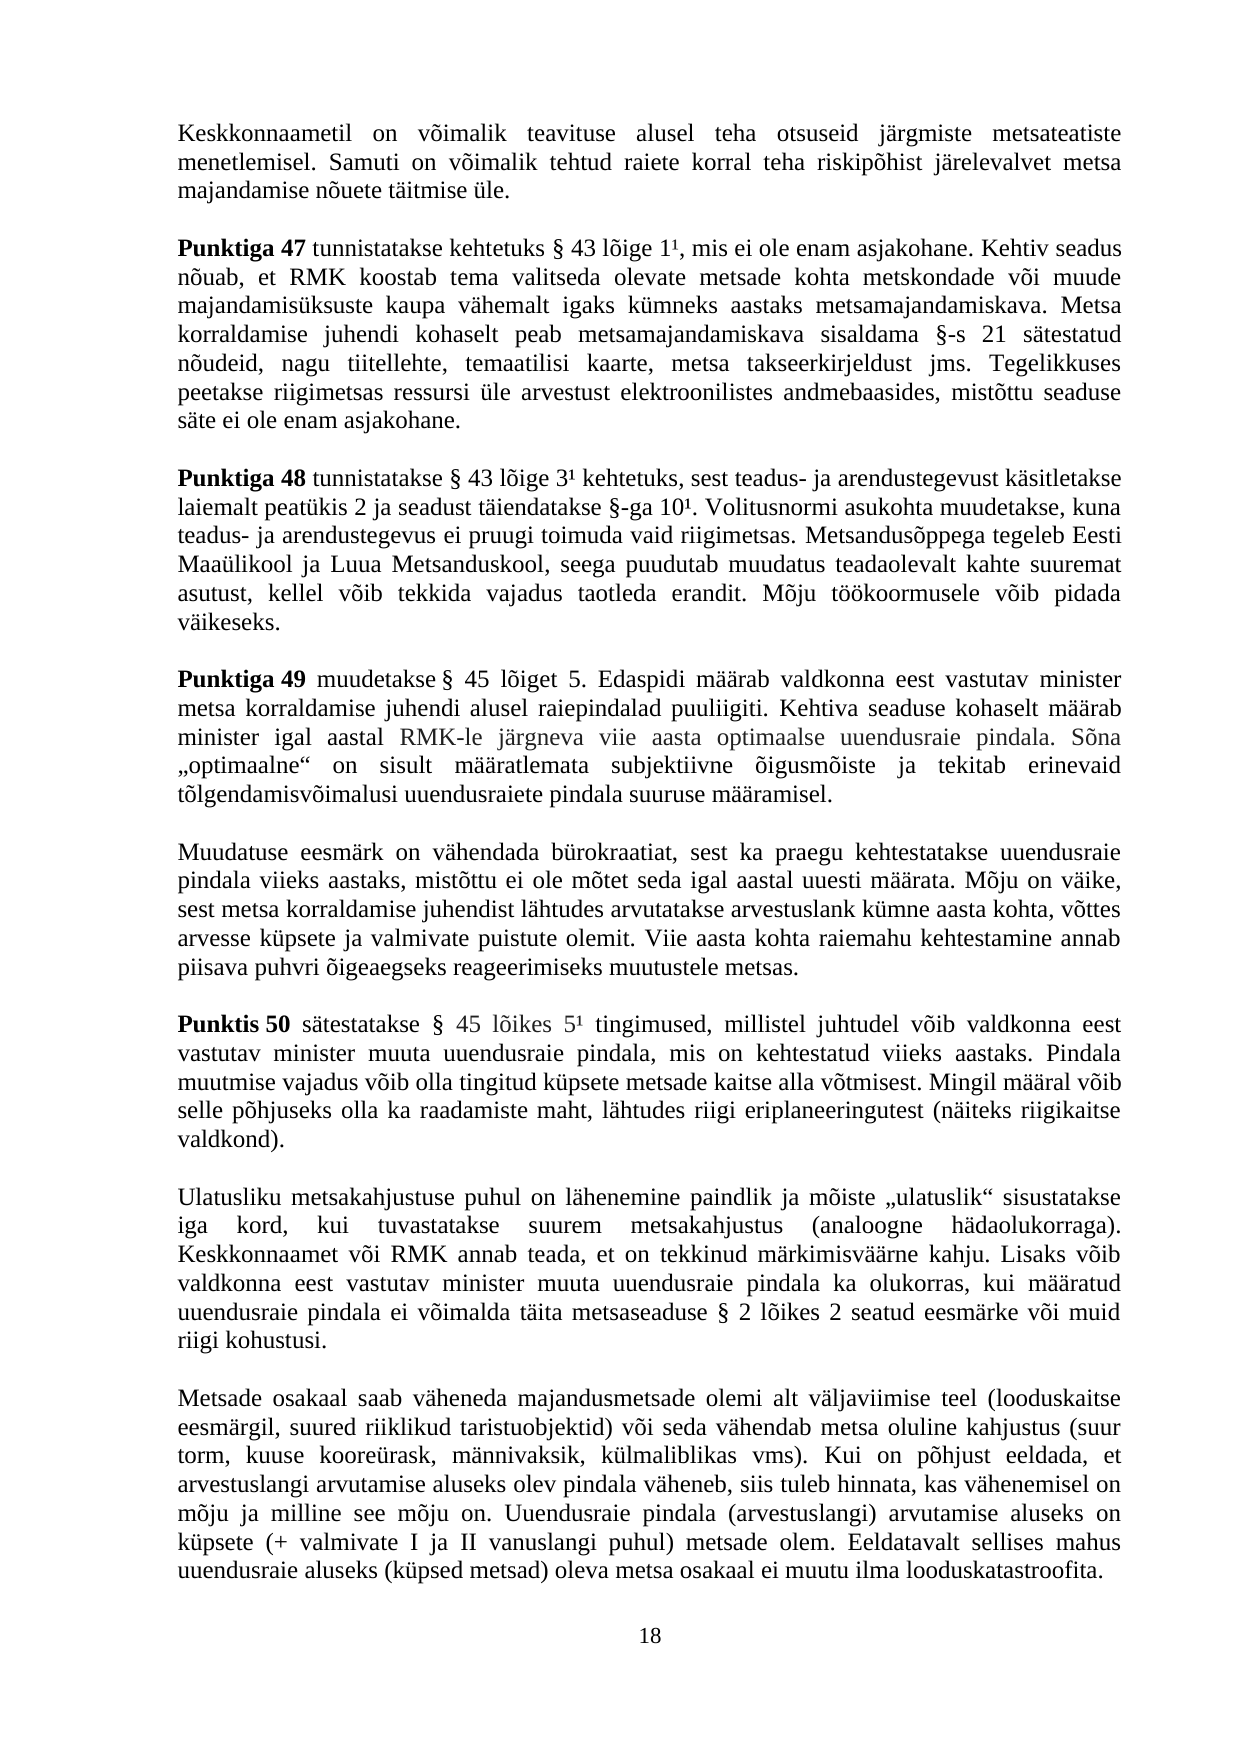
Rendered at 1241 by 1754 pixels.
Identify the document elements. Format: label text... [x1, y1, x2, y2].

text Metsade osakaal saab väheneda majandusmetsade olemi alt väljaviimise teel (looduskaitse eesmärgil, suured riiklikud taristuobjektid) või seda vähendab metsa oluline kahjustus (suur torm, kuuse kooreürask, männivaksik, külmaliblikas vms). Kui on põhjust eeldada, et arvestuslangi arvutamise aluseks olev pindala väheneb, siis tuleb hinnata, kas vähenemisel on mõju ja milline see mõju on. Uuendusraie pindala (arvestuslangi) arvutamise aluseks on küpsete (+ valmivate I ja II vanuslangi puhul) metsade olem. Eeldatavalt sellises mahus uuendusraie aluseks (küpsed metsad) oleva metsa osakaal ei muutu ilma looduskatastroofita. [177, 1383, 1122, 1584]
text Punktiga 49 muudetakse § 45 lõiget 5. Edaspidi määrab valdkonna eest vastutav minister metsa korraldamise juhendi alusel raiepindalad puuliigiti. Kehtiva seaduse kohaselt määrab minister igal aastal RMK-le järgneva viie aasta optimaalse uuendusraie pindala. Sõna „optimaalne“ on sisult määratlemata subjektiivne õigusmõiste ja tekitab erinevaid tõlgendamisvõimalusi uuendusraiete pindala suuruse määramisel. [177, 664, 1122, 808]
text Punktiga 48 tunnistatakse § 43 lõige 3¹ kehtetuks, sest teadus- ja arendustegevust käsitletakse laiemalt peatükis 2 ja seadust täiendatakse §-ga 10¹. Volitusnormi asukohta muudetakse, kuna teadus- ja arendustegevus ei pruugi toimuda vaid riigimetsas. Metsandusõppega tegeleb Eesti Maaülikool ja Luua Metsanduskool, seega puudutab muudatus teadaolevalt kahte suuremat asutust, kellel võib tekkida vajadus taotleda erandit. Mõju töökoormusele võib pidada väikeseks. [177, 463, 1122, 636]
text Keskkonnaametil on võimalik teavituse alusel teha otsuseid järgmiste metsateatiste menetlemisel. Samuti on võimalik tehtud raiete korral teha riskipõhist järelevalvet metsa majandamise nõuete täitmise üle. [177, 118, 1122, 204]
text Ulatusliku metsakahjustuse puhul on lähenemine paindlik ja mõiste „ulatuslik“ sisustatakse iga kord, kui tuvastatakse suurem metsakahjustus (analoogne hädaolukorraga). Keskkonnaamet või RMK annab teada, et on tekkinud märkimisväärne kahju. Lisaks võib valdkonna eest vastutav minister muuta uuendusraie pindala ka olukorras, kui määratud uuendusraie pindala ei võimalda täita metsaseaduse § 2 lõikes 2 seatud eesmärke või muid riigi kohustusi. [177, 1182, 1122, 1354]
text Punktiga 47 tunnistatakse kehtetuks § 43 lõige 1¹, mis ei ole enam asjakohane. Kehtiv seadus nõuab, et RMK koostab tema valitseda olevate metsade kohta metskondade või muude majandamisüksuste kaupa vähemalt igaks kümneks aastaks metsamajandamiskava. Metsa korraldamise juhendi kohaselt peab metsamajandamiskava sisaldama §-s 21 sätestatud nõudeid, nagu tiitellehte, temaatilisi kaarte, metsa takseerkirjeldust jms. Tegelikkuses peetakse riigimetsas ressursi üle arvestust elektroonilistes andmebaasides, mistõttu seaduse säte ei ole enam asjakohane. [177, 233, 1122, 434]
text Muudatuse eesmärk on vähendada bürokraatiat, sest ka praegu kehtestatakse uuendusraie pindala viieks aastaks, mistõttu ei ole mõtet seda igal aastal uuesti määrata. Mõju on väike, sest metsa korraldamise juhendist lähtudes arvutatakse arvestuslank kümne aasta kohta, võttes arvesse küpsete ja valmivate puistute olemit. Viie aasta kohta raiemahu kehtestamine annab piisava puhvri õigeaegseks reageerimiseks muutustele metsas. [177, 837, 1122, 981]
text Punktis 50 sätestatakse § 45 lõikes 5¹ tingimused, millistel juhtudel võib valdkonna eest vastutav minister muuta uuendusraie pindala, mis on kehtestatud viieks aastaks. Pindala muutmise vajadus võib olla tingitud küpsete metsade kaitse alla võtmisest. Mingil määral võib selle põhjuseks olla ka raadamiste maht, lähtudes riigi eriplaneeringutest (näiteks riigikaitse valdkond). [177, 1009, 1122, 1153]
